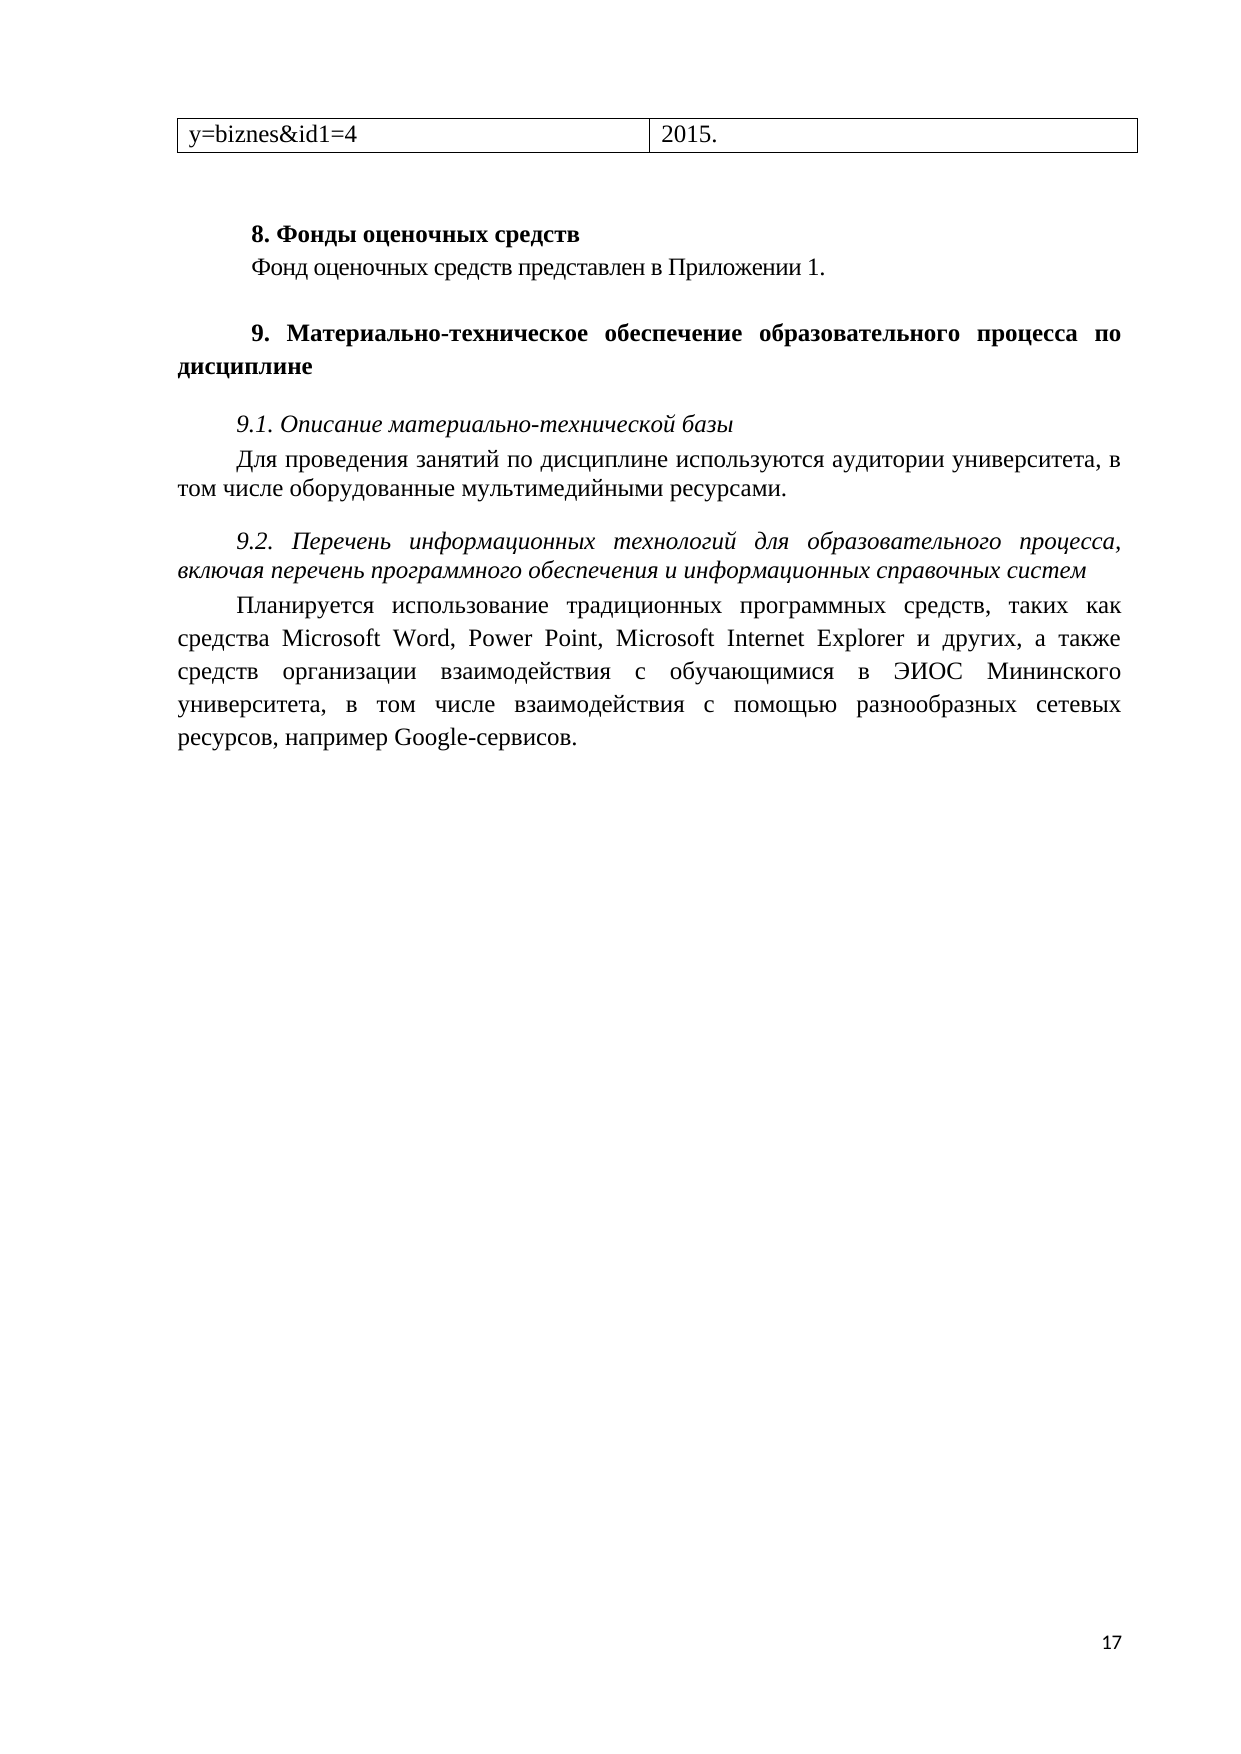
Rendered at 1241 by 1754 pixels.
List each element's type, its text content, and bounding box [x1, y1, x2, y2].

text 9. Материально-техническое обеспечение образовательного процесса по дисциплине [177, 318, 1122, 380]
text Для проведения занятий по дисциплине используются аудитории университета, в том числе оборудованные мультимедийными ресурсами. [177, 444, 1122, 501]
text 8. Фонды оценочных средств [177, 219, 1122, 248]
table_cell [178, 119, 649, 152]
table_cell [650, 119, 1137, 152]
subtitle 9.2. Перечень информационных технологий для образовательного процесса, включая перечень программного обеспечения и информационных справочных систем [177, 526, 1122, 584]
subtitle 9.1. Описание материально-технической базы [177, 409, 1122, 438]
text Планируется использование традиционных программных средств, таких как средства Microsoft Word, Power Point, Microsoft Internet Explorer и других, а также средств организации взаимодействия с обучающимися в ЭИОС Мининского университета, в том числе взаимодействия с помощью разнообразных сетевых ресурсов, например Google-сервисов. [177, 590, 1122, 751]
text Фонд оценочных средств представлен в Приложении 1. [177, 252, 1122, 281]
